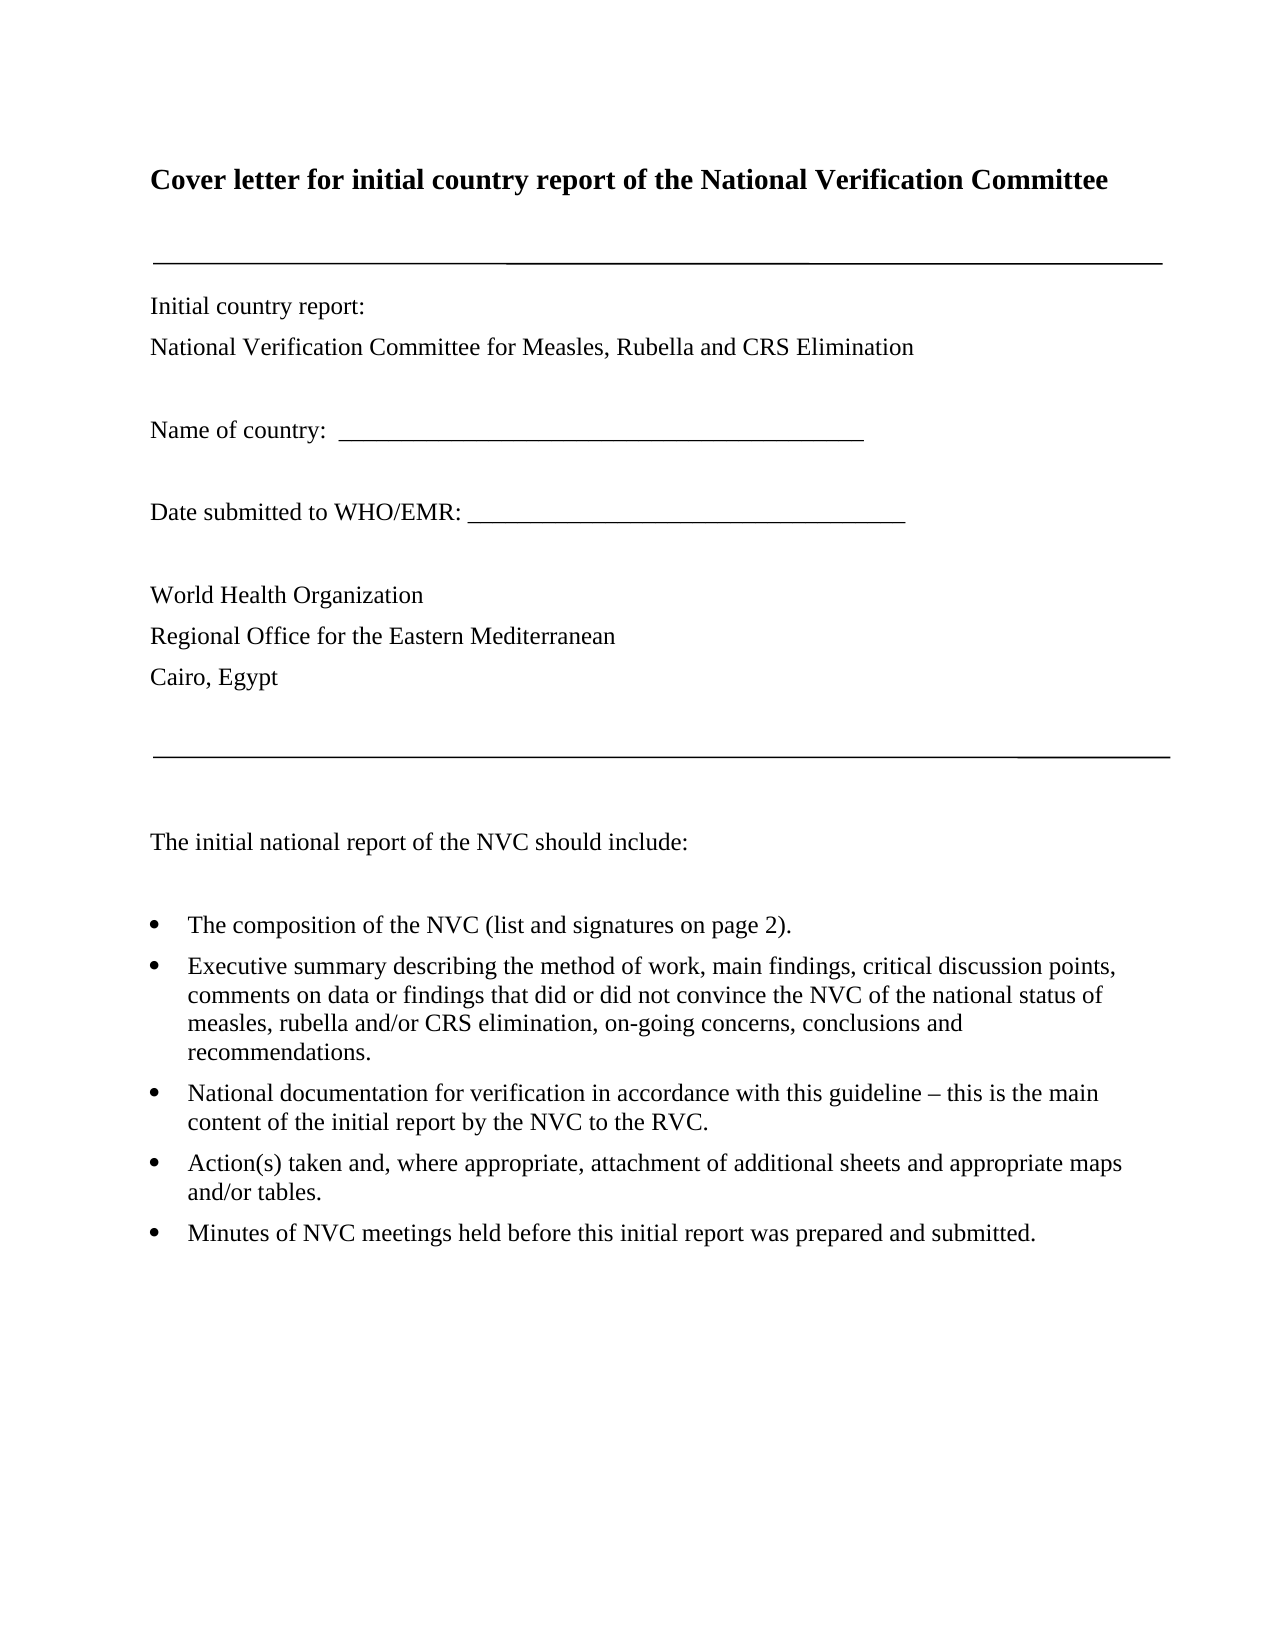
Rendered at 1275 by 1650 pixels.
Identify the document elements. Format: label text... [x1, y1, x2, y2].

list The composition of the NVC (list and signatures on page 2). [150, 910, 1125, 938]
list Executive summary describing the method of work, main findings, critical discussion points, comments on data or findings that did or did not convince the NVC of the national status of measles, rubella and/or CRS elimination, on-going concerns, conclusions and recommendations. [150, 951, 1125, 1066]
text Name of country: __________________________________________ [150, 415, 1125, 443]
subtitle Cover letter for initial country report of the National Verification Committee [150, 162, 1125, 196]
list Minutes of NVC meetings held before this initial report was prepared and submitted. [150, 1218, 1125, 1247]
text Cairo, Egypt [150, 662, 1125, 691]
text Date submitted to WHO/EMR: ___________________________________ [150, 497, 1125, 526]
list Action(s) taken and, where appropriate, attachment of additional sheets and appropriate maps and/or tables. [150, 1148, 1125, 1206]
text World Health Organization [150, 580, 1125, 608]
text The initial national report of the NVC should include: [150, 827, 1125, 856]
text Initial country report: [150, 291, 1125, 320]
text Regional Office for the Eastern Mediterranean [150, 621, 1125, 650]
list National documentation for verification in accordance with this guideline – this is the main content of the initial report by the NVC to the RVC. [150, 1078, 1125, 1136]
text National Verification Committee for Measles, Rubella and CRS Elimination [150, 332, 1125, 361]
